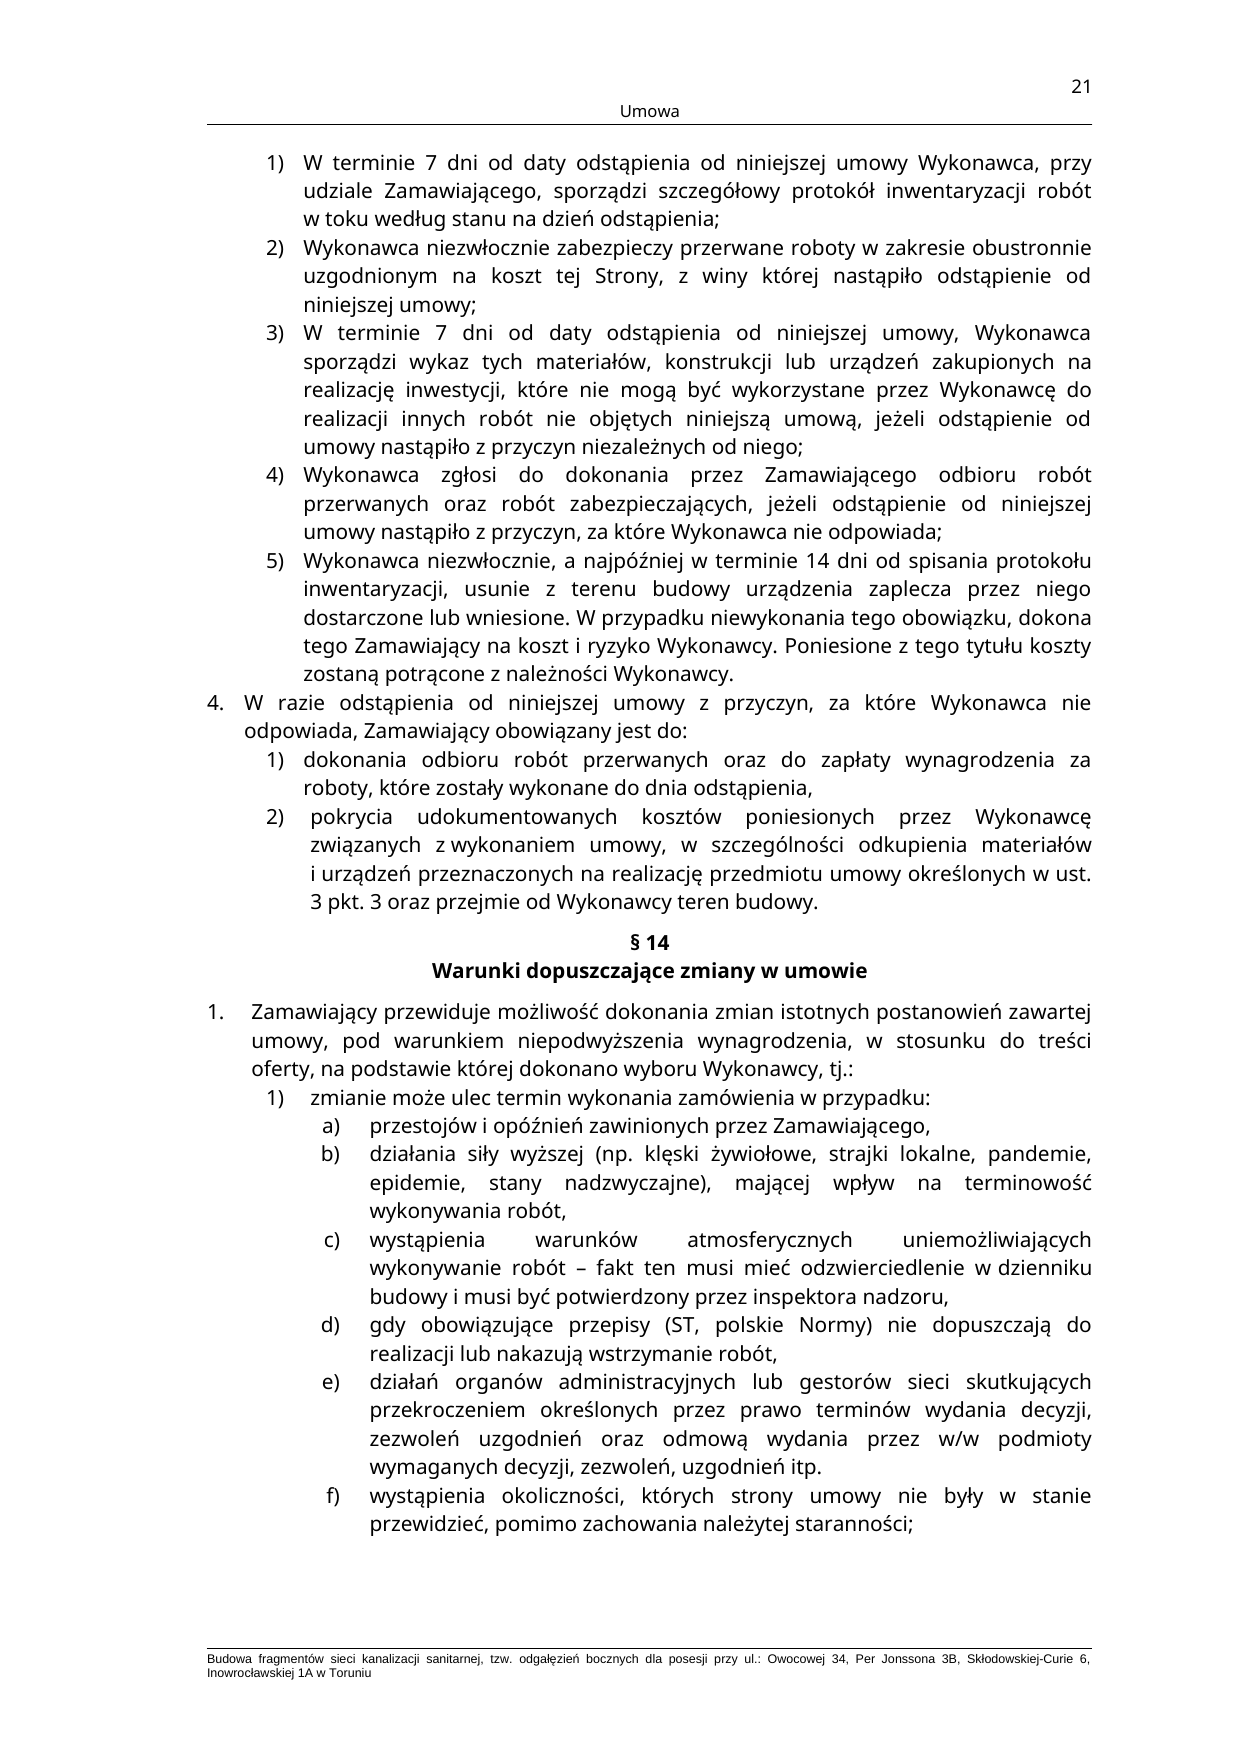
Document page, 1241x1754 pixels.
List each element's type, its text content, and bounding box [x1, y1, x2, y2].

list pokrycia udokumentowanych kosztów poniesionych przez Wykonawcę związanych z wykonaniem umowy, w szczególności odkupienia materiałów i urządzeń przeznaczonych na realizację przedmiotu umowy określonych w ust. 3 pkt. 3 oraz przejmie od Wykonawcy teren budowy. [266, 802, 1092, 916]
list działań organów administracyjnych lub gestorów sieci skutkujących przekroczeniem określonych przez prawo terminów wydania decyzji, zezwoleń uzgodnień oraz odmową wydania przez w/w podmioty wymaganych decyzji, zezwoleń, uzgodnień itp. [340, 1367, 1092, 1481]
list Wykonawca niezwłocznie, a najpóźniej w terminie 14 dni od spisania protokołu inwentaryzacji, usunie z terenu budowy urządzenia zaplecza przez niego dostarczone lub wniesione. W przypadku niewykonania tego obowiązku, dokona tego Zamawiający na koszt i ryzyko Wykonawcy. Poniesione z tego tytułu koszty zostaną potrącone z należności Wykonawcy. [266, 546, 1092, 688]
list W razie odstąpienia od niniejszej umowy z przyczyn, za które Wykonawca nie odpowiada, Zamawiający obowiązany jest do: [207, 688, 1092, 745]
list wystąpienia warunków atmosferycznych uniemożliwiających wykonywanie robót – fakt ten musi mieć odzwierciedlenie w dzienniku budowy i musi być potwierdzony przez inspektora nadzoru, [340, 1225, 1092, 1310]
list działania siły wyższej (np. klęski żywiołowe, strajki lokalne, pandemie, epidemie, stany nadzwyczajne), mającej wpływ na terminowość wykonywania robót, [340, 1139, 1092, 1225]
list gdy obowiązujące przepisy (ST, polskie Normy) nie dopuszczają do realizacji lub nakazują wstrzymanie robót, [340, 1310, 1092, 1367]
list Wykonawca niezwłocznie zabezpieczy przerwane roboty w zakresie obustronnie uzgodnionym na koszt tej Strony, z winy której nastąpiło odstąpienie od niniejszej umowy; [266, 233, 1092, 318]
text Warunki dopuszczające zmiany w umowie [207, 956, 1092, 985]
list dokonania odbioru robót przerwanych oraz do zapłaty wynagrodzenia za roboty, które zostały wykonane do dnia odstąpienia, [266, 745, 1092, 802]
list wystąpienia okoliczności, których strony umowy nie były w stanie przewidzieć, pomimo zachowania należytej staranności; [340, 1481, 1092, 1538]
list Wykonawca zgłosi do dokonania przez Zamawiającego odbioru robót przerwanych oraz robót zabezpieczających, jeżeli odstąpienie od niniejszej umowy nastąpiło z przyczyn, za które Wykonawca nie odpowiada; [266, 461, 1092, 546]
list Zamawiający przewiduje możliwość dokonania zmian istotnych postanowień zawartej umowy, pod warunkiem niepodwyższenia wynagrodzenia, w stosunku do treści oferty, na podstawie której dokonano wyboru Wykonawcy, tj.: [207, 997, 1092, 1083]
list przestojów i opóźnień zawinionych przez Zamawiającego, [340, 1111, 1092, 1139]
text § 14 [207, 928, 1092, 956]
list zmianie może ulec termin wykonania zamówienia w przypadku: [266, 1083, 1092, 1111]
list W terminie 7 dni od daty odstąpienia od niniejszej umowy Wykonawca, przy udziale Zamawiającego, sporządzi szczegółowy protokół inwentaryzacji robót w toku według stanu na dzień odstąpienia; [266, 148, 1092, 233]
list W terminie 7 dni od daty odstąpienia od niniejszej umowy, Wykonawca sporządzi wykaz tych materiałów, konstrukcji lub urządzeń zakupionych na realizację inwestycji, które nie mogą być wykorzystane przez Wykonawcę do realizacji innych robót nie objętych niniejszą umową, jeżeli odstąpienie od umowy nastąpiło z przyczyn niezależnych od niego; [266, 318, 1092, 461]
